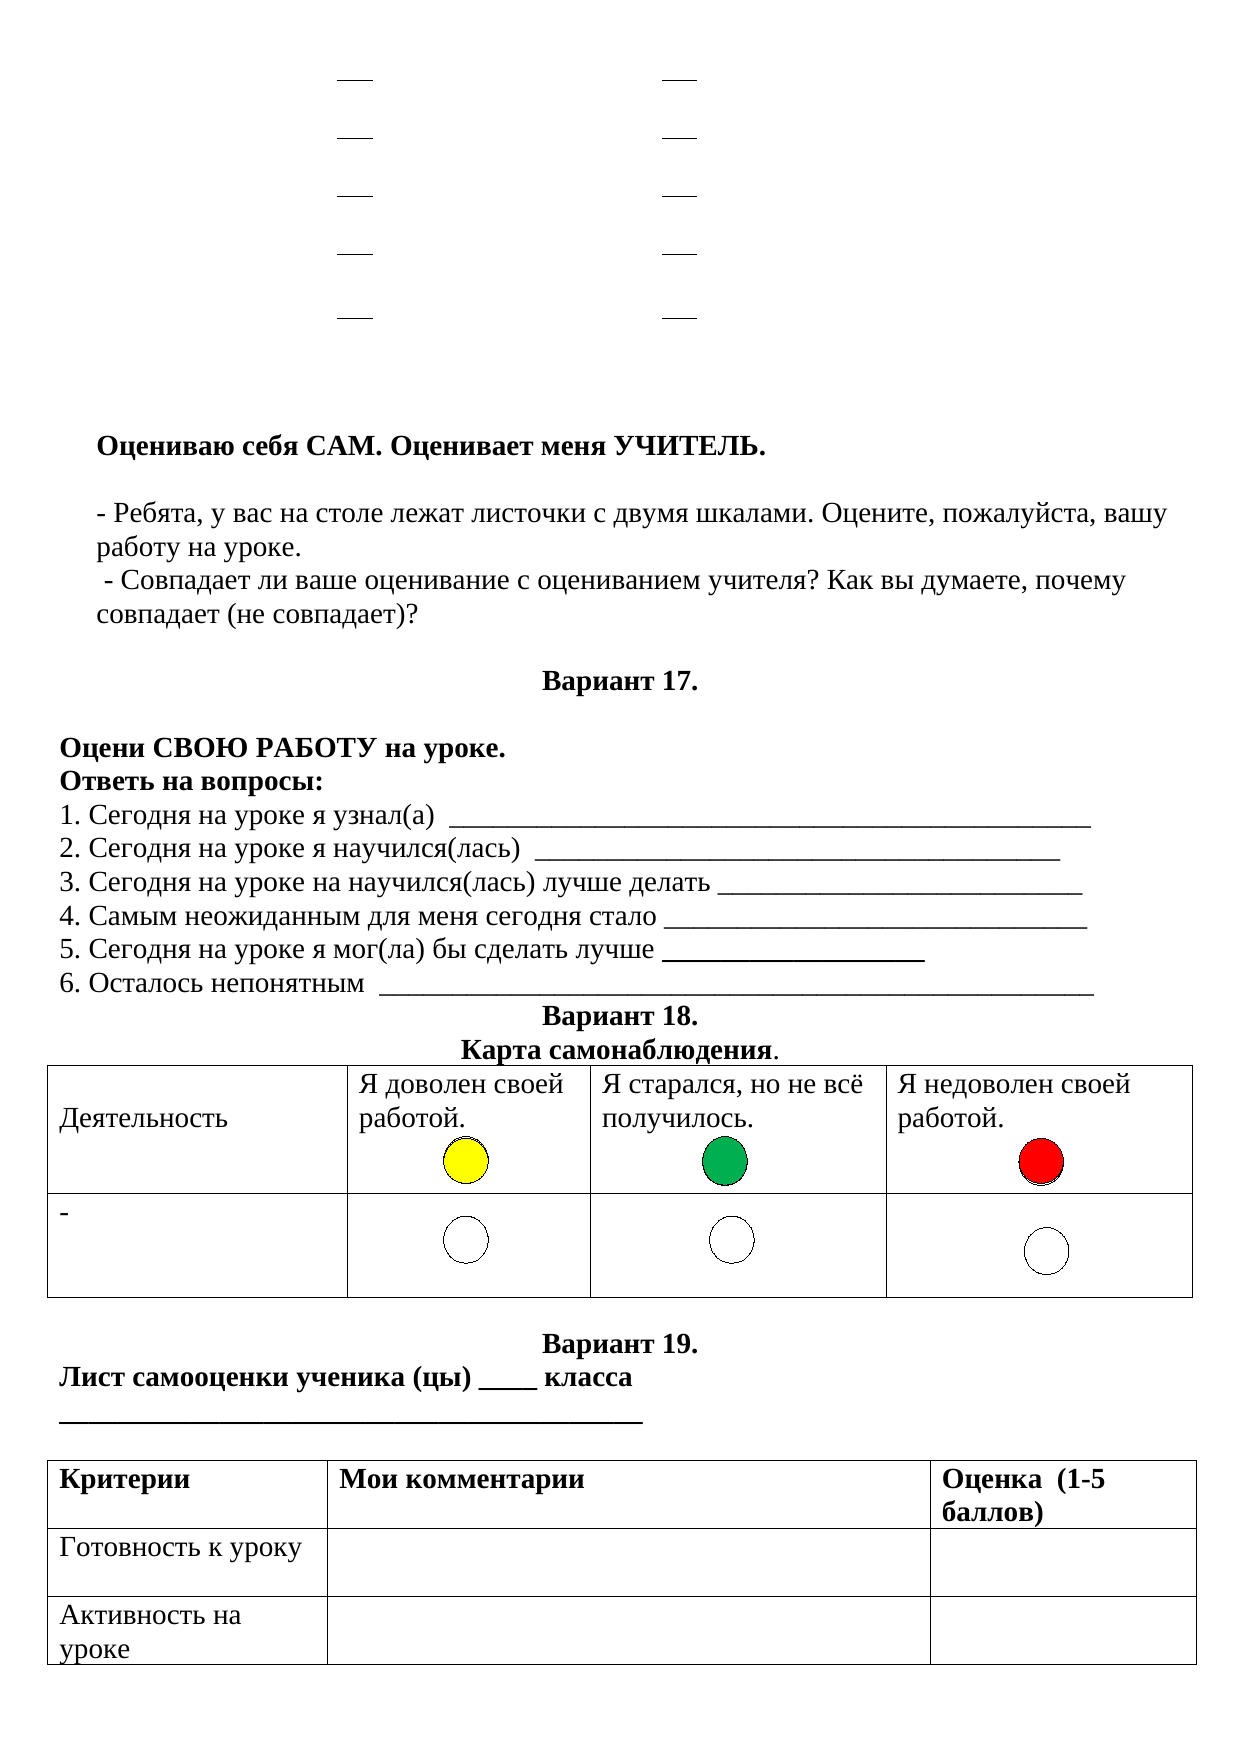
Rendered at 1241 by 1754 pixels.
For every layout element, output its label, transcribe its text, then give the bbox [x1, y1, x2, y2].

table_header Я старался, но не всё получилось. [591, 1066, 886, 1193]
table_cell [348, 1194, 590, 1297]
table_cell [328, 1597, 930, 1664]
table_header Оценка (1-5 баллов) [931, 1461, 1196, 1528]
table_cell Активность на уроке [48, 1597, 327, 1664]
text Оцени СВОЮ РАБОТУ на уроке. [59, 730, 1181, 763]
text Вариант 19. [59, 1326, 1181, 1359]
text Ответь на вопросы: [59, 763, 1181, 797]
text Вариант 17. [59, 663, 1181, 696]
text 6. Осталось непонятным _________________________________________________ [59, 965, 1181, 998]
table_header Деятельность [48, 1066, 347, 1193]
table_cell [931, 1529, 1196, 1596]
table_cell [931, 1597, 1196, 1664]
table_header Критерии [48, 1461, 327, 1528]
text 5. Сегодня на уроке я мог(ла) бы сделать лучше __________________ [59, 931, 1181, 965]
table_header Я доволен своей работой. [348, 1066, 590, 1193]
table_cell [887, 1194, 1192, 1297]
table_cell - [48, 1194, 347, 1297]
text 4. Самым неожиданным для меня сегодня стало _____________________________ [59, 898, 1181, 931]
text 1. Сегодня на уроке я узнал(а) ____________________________________________ [59, 797, 1181, 831]
text Оцениваю себя САМ. Оценивает меня УЧИТЕЛЬ. [96, 428, 1181, 462]
table_header Я недоволен своей работой. [887, 1066, 1192, 1193]
text - Ребята, у вас на столе лежат листочки с двумя шкалами. Оцените, пожалуйста, вашу работу на уроке. [96, 495, 1181, 562]
text - Совпадает ли ваше оценивание с оцениванием учителя? Как вы думаете, почему совпадает (не совпадает)? [96, 562, 1181, 629]
text Карта самонаблюдения. [59, 1032, 1181, 1065]
text 3. Сегодня на уроке на научился(лась) лучше делать _________________________ [59, 864, 1181, 898]
table_cell [591, 1194, 886, 1297]
table_header Мои комментарии [328, 1461, 930, 1528]
table_cell Готовность к уроку [48, 1529, 327, 1596]
text Лист самооценки ученика (цы) ____ класса [59, 1359, 1181, 1393]
text Вариант 18. [59, 998, 1181, 1032]
text ________________________________________ [59, 1393, 1181, 1426]
text 2. Сегодня на уроке я научился(лась) ____________________________________ [59, 831, 1181, 864]
table_cell [328, 1529, 930, 1596]
